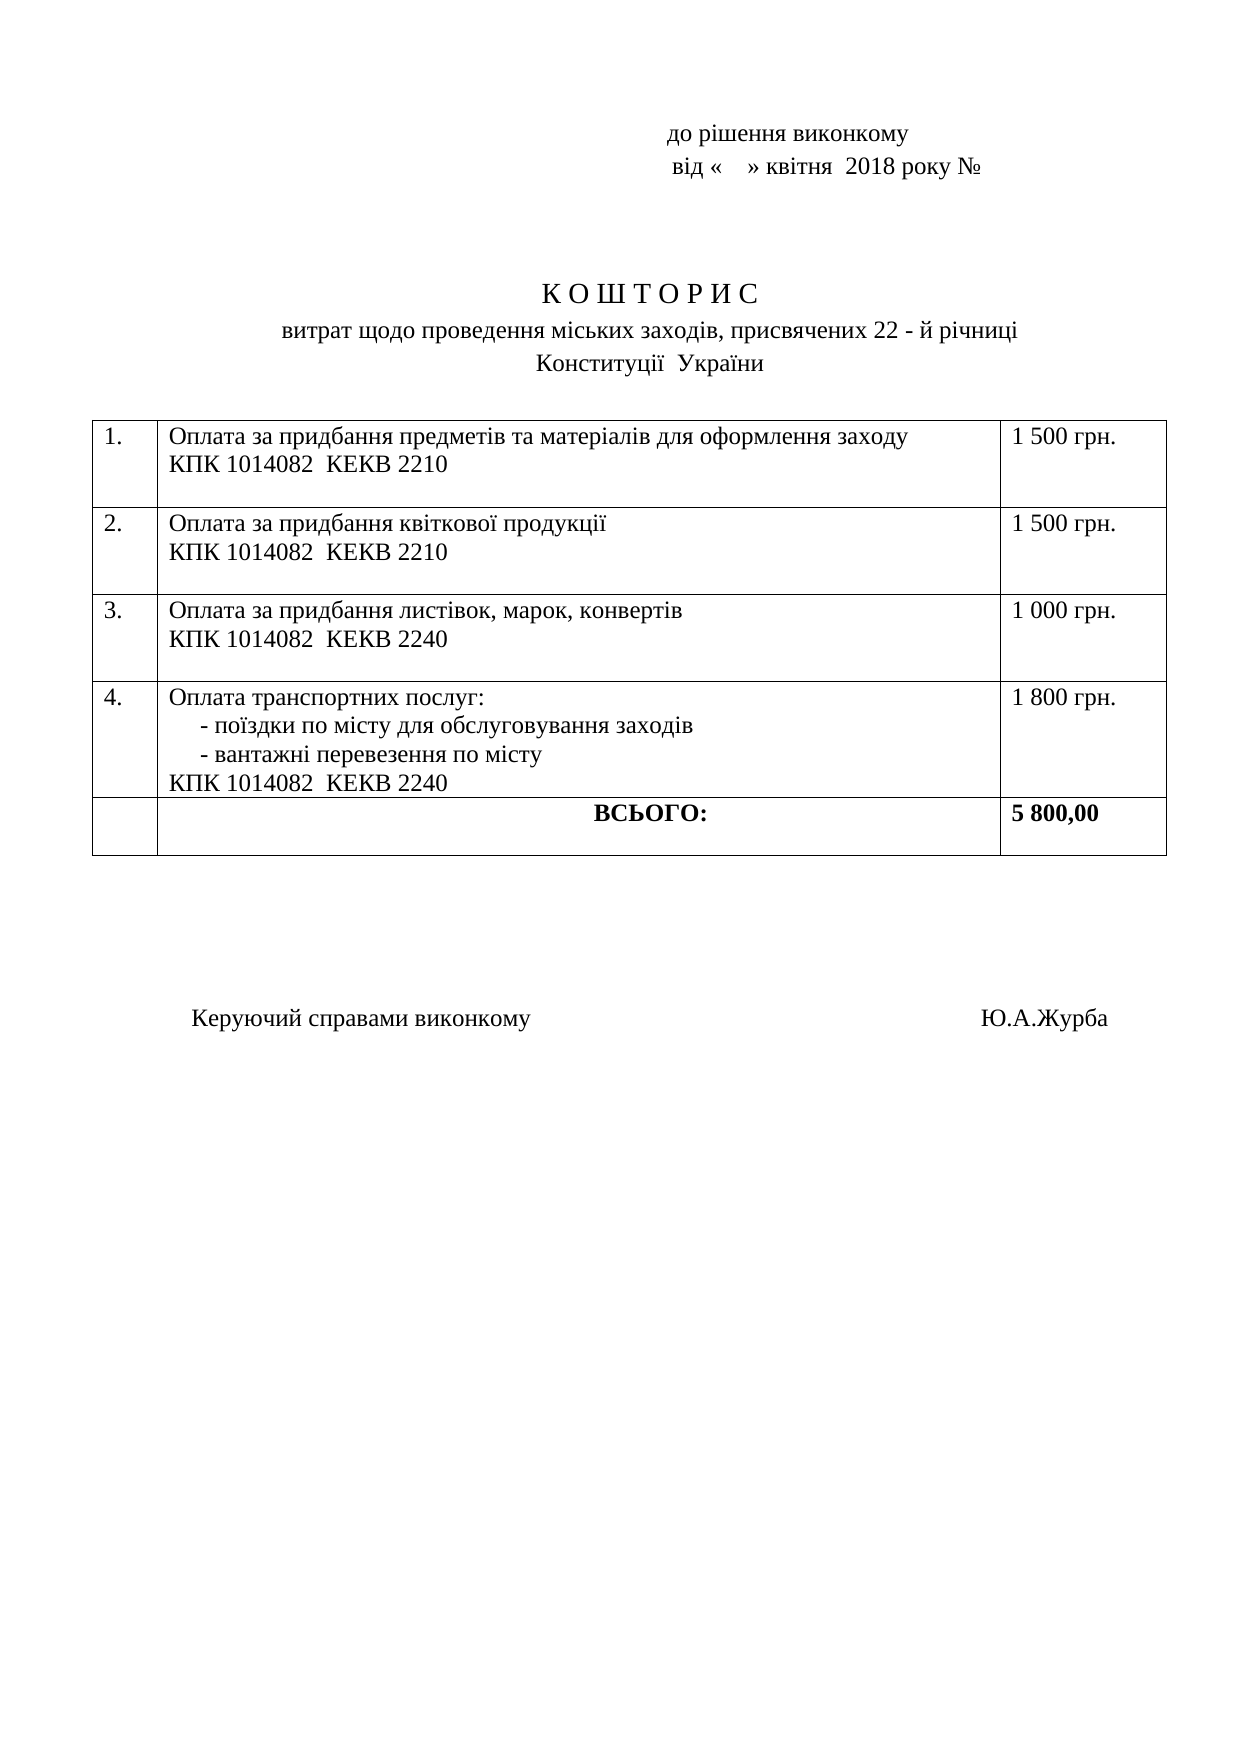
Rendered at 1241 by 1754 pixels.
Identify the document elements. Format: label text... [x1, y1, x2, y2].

table_header Оплата за придбання предметів та матеріалів для оформлення заходу КПК 1014082 КЕКВ 2210 [158, 421, 1000, 507]
table_cell 1 500 грн. [1001, 508, 1166, 594]
table_header 1. [93, 421, 157, 507]
table_cell 3. [93, 595, 157, 681]
text від « » квітня 2018 року № [118, 151, 1181, 213]
table_cell [93, 798, 157, 855]
text Конституції України [118, 348, 1181, 377]
text до рішення виконкому [118, 118, 1181, 147]
text Керуючий справами виконкому Ю.А.Журба [118, 1003, 1181, 1031]
table_cell 4. [93, 682, 157, 797]
table_cell Оплата за придбання квіткової продукції КПК 1014082 КЕКВ 2210 [158, 508, 1000, 594]
table_cell 1 800 грн. [1001, 682, 1166, 797]
table_header 1 500 грн. [1001, 421, 1166, 507]
text К О Ш Т О Р И С [118, 277, 1181, 310]
table_cell Оплата транспортних послуг: - поїздки по місту для обслуговування заходів - вантажні перевезення по місту КПК 1014082 КЕКВ 2240 [158, 682, 1000, 797]
table_cell Оплата за придбання листівок, марок, конвертів КПК 1014082 КЕКВ 2240 [158, 595, 1000, 681]
table_cell 1 000 грн. [1001, 595, 1166, 681]
table_cell ВСЬОГО: [158, 798, 1000, 855]
table_cell 5 800,00 [1001, 798, 1166, 855]
table_cell 2. [93, 508, 157, 594]
text витрат щодо проведення міських заходів, присвячених 22 - й річниці [118, 315, 1181, 344]
